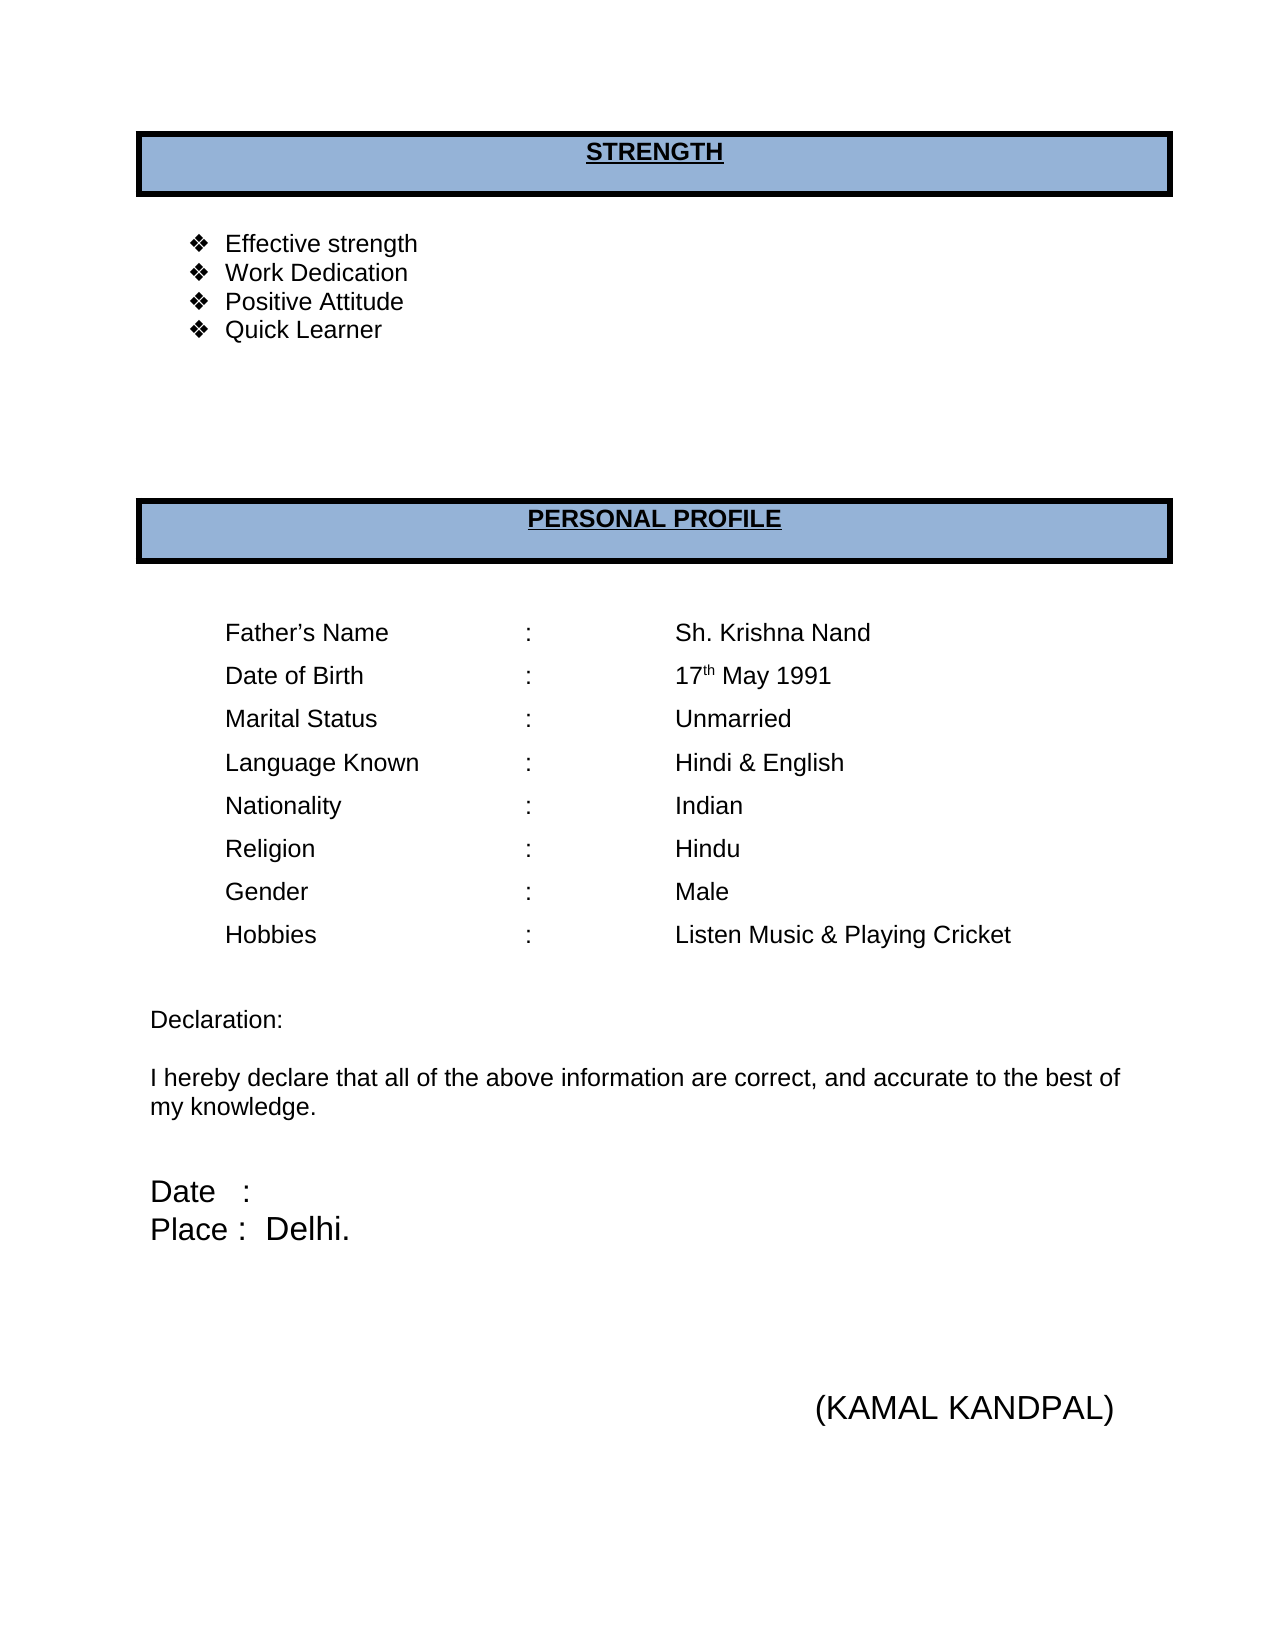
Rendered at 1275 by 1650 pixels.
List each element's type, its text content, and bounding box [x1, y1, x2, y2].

text Place : Delhi. [150, 1209, 1125, 1248]
list Work Dedication [188, 258, 1125, 287]
text Marital Status : Unmarried [150, 704, 1125, 733]
text Nationality : Indian [150, 791, 1125, 819]
text Declaration: [150, 1005, 1125, 1034]
text Date : [150, 1173, 1125, 1209]
list Positive Attitude [188, 287, 1125, 315]
list Quick Learner [188, 315, 1125, 344]
table_header STRENGTH [142, 137, 1167, 191]
text (KAMAL KANDPAL) [750, 1388, 1125, 1426]
list Effective strength [188, 229, 1125, 258]
text Hobbies : Listen Music & Playing Cricket [150, 920, 1125, 949]
text Father’s Name : Sh. Krishna Nand [150, 618, 1125, 647]
text Language Known : Hindi & English [150, 748, 1125, 776]
text I hereby declare that all of the above information are correct, and accurate to the best of my knowledge. [150, 1063, 1125, 1120]
table_header PERSONAL PROFILE [142, 504, 1167, 558]
text Gender : Male [150, 877, 1125, 906]
text Religion : Hindu [150, 834, 1125, 863]
text Date of Birth : 17th May 1991 [150, 661, 1125, 690]
